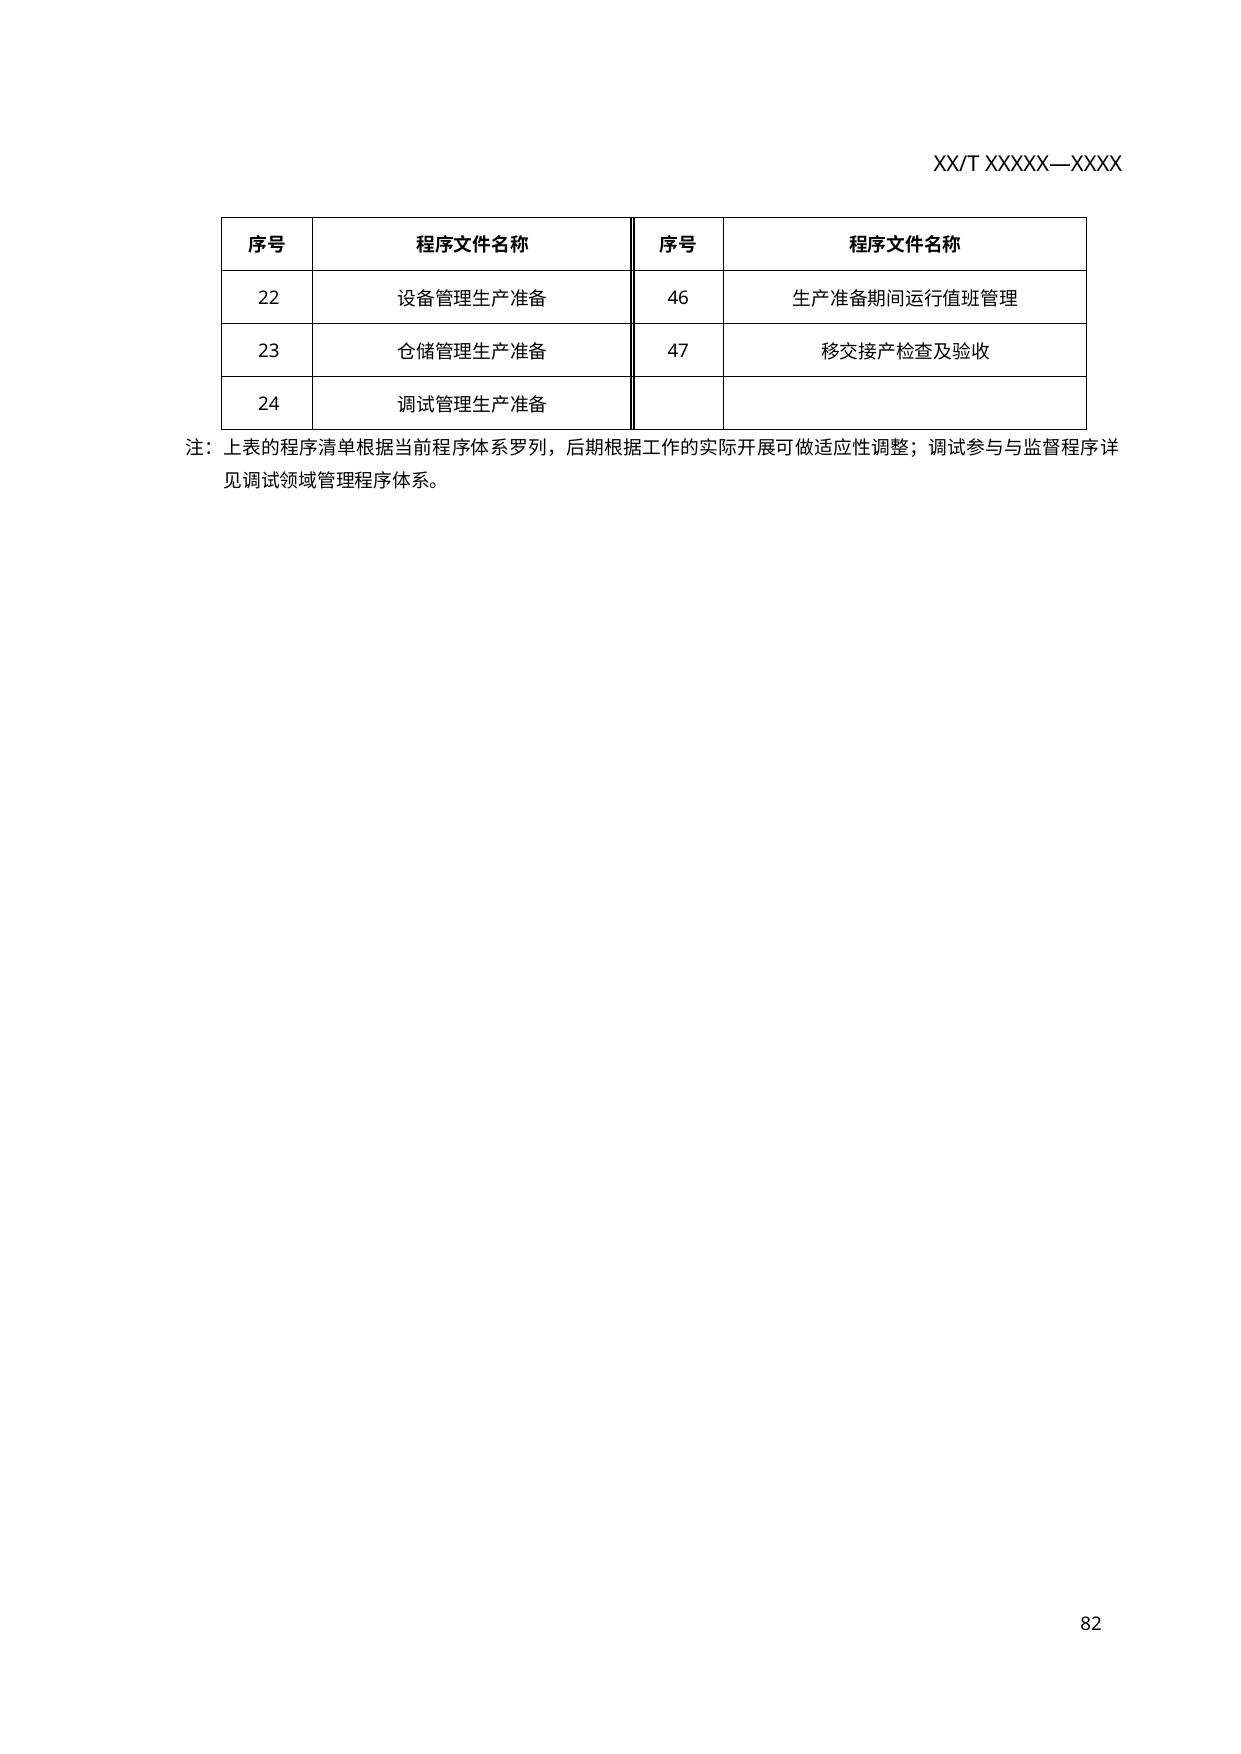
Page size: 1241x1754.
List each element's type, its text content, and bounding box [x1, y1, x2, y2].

table_header 程序文件名称 [724, 218, 1086, 270]
table_cell 47 [635, 324, 723, 376]
table_cell 设备管理生产准备 [313, 271, 630, 323]
table_header 序号 [222, 218, 312, 270]
table_header 程序文件名称 [313, 218, 630, 270]
table_header 序号 [635, 218, 723, 270]
table_cell [222, 324, 312, 376]
table_cell 移交接产检查及验收 [724, 324, 1086, 376]
table_cell [724, 377, 1086, 429]
table_cell [222, 271, 312, 323]
table_cell 生产准备期间运行值班管理 [724, 271, 1086, 323]
table_cell 仓储管理生产准备 [313, 324, 630, 376]
table_cell 调试管理生产准备 [313, 377, 630, 429]
table_cell 46 [635, 271, 723, 323]
table_cell [222, 377, 312, 429]
table_cell [635, 377, 723, 429]
text 上表的程序清单根据当前程序体系罗列，后期根据工作的实际开展可做适应性调整；调试参与与监督程序详见调试领域管理程序体系。 [186, 430, 1122, 495]
